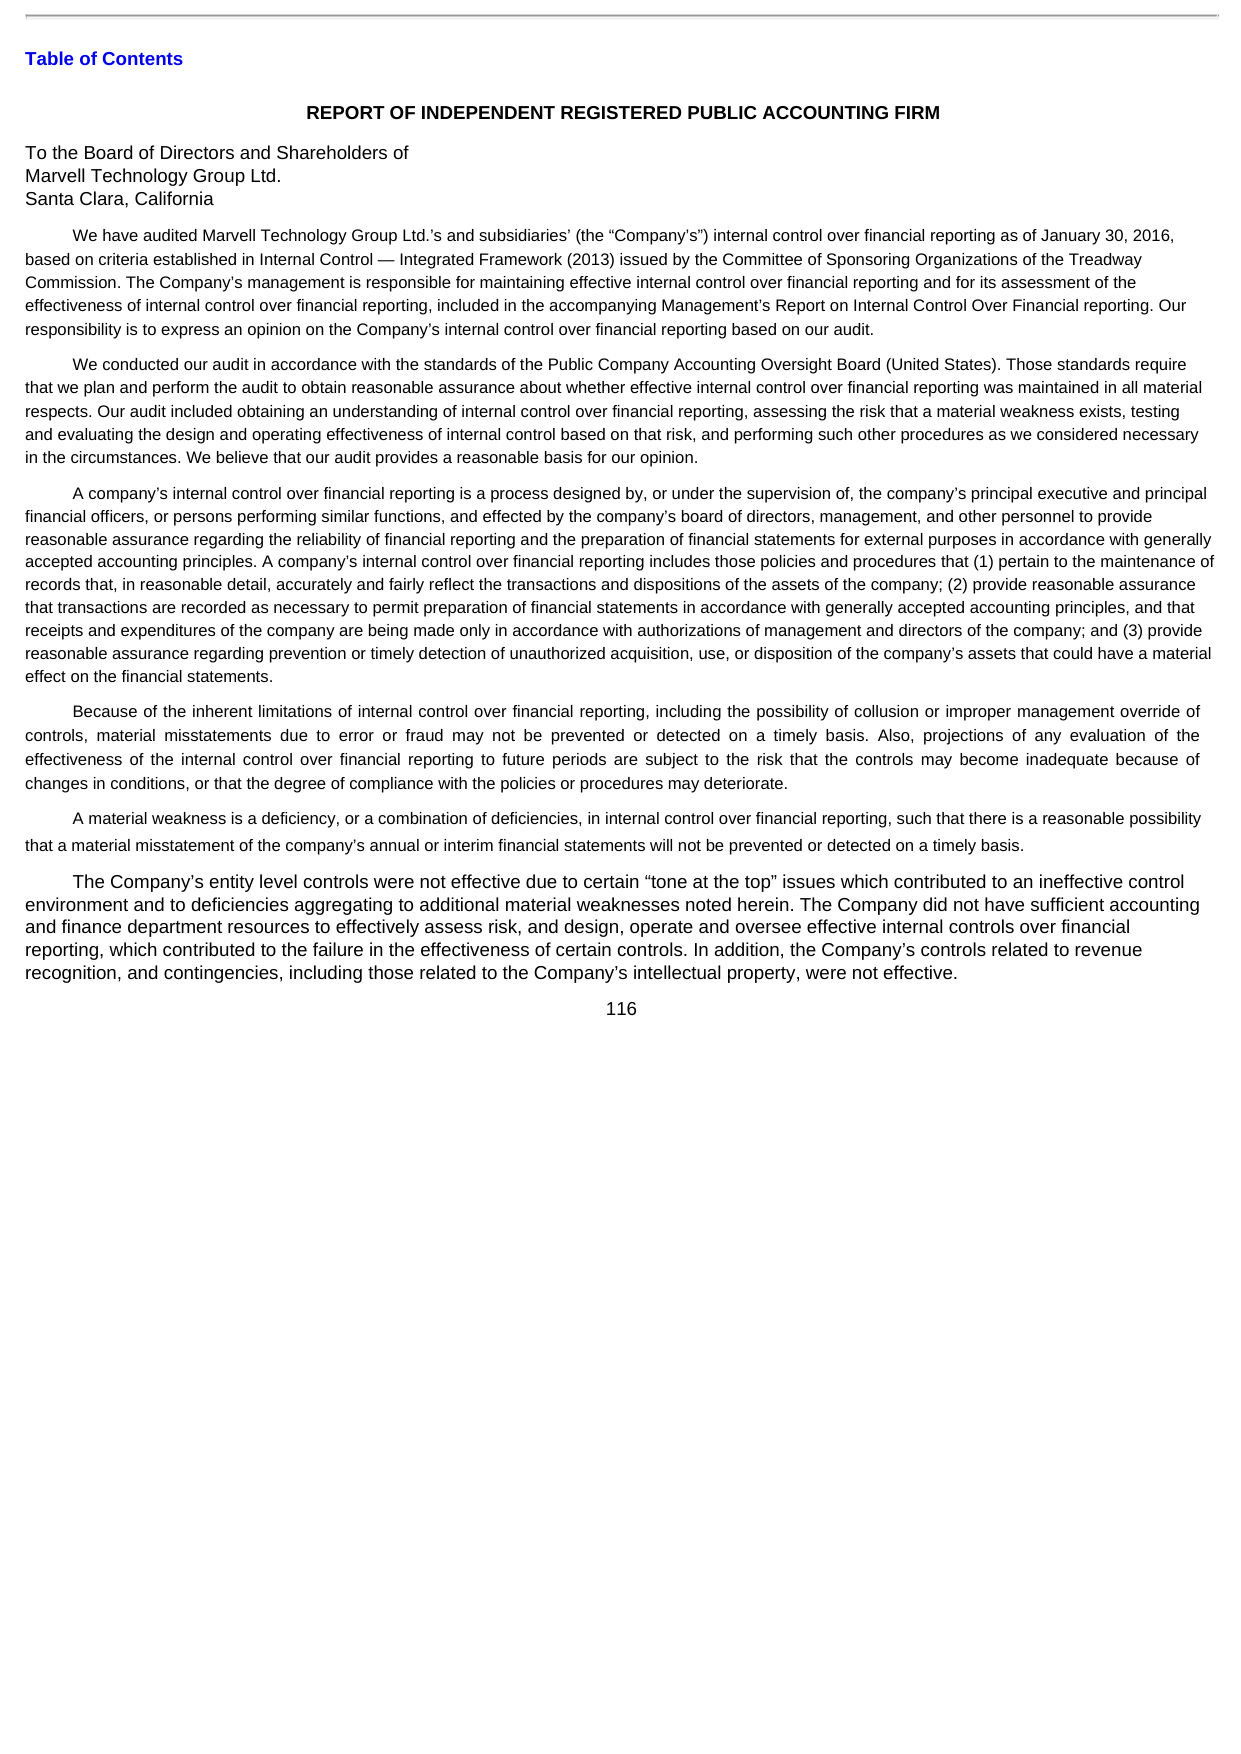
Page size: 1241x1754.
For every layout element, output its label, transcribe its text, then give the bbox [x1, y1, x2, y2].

text Marvell Technology Group Ltd. [25, 165, 1215, 186]
picture [23, 14, 1220, 21]
text We conducted our audit in accordance with the standards of the Public Company Accounting Oversight Board (United States). Those standards require that we plan and perform the audit to obtain reasonable assurance about whether effective internal control over financial reporting was maintained in all material respects. Our audit included obtaining an understanding of internal control over financial reporting, assessing the risk that a material weakness exists, testing and evaluating the design and operating effectiveness of internal control based on that risk, and performing such other procedures as we considered necessary in the circumstances. We believe that our audit provides a reasonable basis for our opinion. [25, 355, 1211, 467]
text Santa Clara, California [25, 187, 1215, 209]
text REPORT OF INDEPENDENT REGISTERED PUBLIC ACCOUNTING FIRM [306, 102, 1215, 123]
text We have audited Marvell Technology Group Ltd.’s and subsidiaries’ (the “Company’s”) internal control over financial reporting as of January 30, 2016, based on criteria established in Internal Control — Integrated Framework (2013) issued by the Committee of Sponsoring Organizations of the Treadway Commission. The Company’s management is responsible for maintaining effective internal control over financial reporting and for its assessment of the effectiveness of internal control over financial reporting, included in the accompanying Management’s Report on Internal Control Over Financial reporting. Our responsibility is to express an opinion on the Company’s internal control over financial reporting based on our audit. [25, 226, 1199, 338]
text Because of the inherent limitations of internal control over financial reporting, including the possibility of collusion or improper management override of controls, material misstatements due to error or fraud may not be prevented or detected on a timely basis. Also, projections of any evaluation of the effectiveness of the internal control over financial reporting to future periods are subject to the risk that the controls may become inadequate because of changes in conditions, or that the degree of compliance with the policies or procedures may deteriorate. [25, 702, 1203, 793]
text A material weakness is a deficiency, or a combination of deficiencies, in internal control over financial reporting, such that there is a reasonable possibility that a material misstatement of the company’s annual or interim financial statements will not be prevented or detected on a timely basis. [25, 809, 1207, 854]
text 116 [25, 998, 1217, 1020]
text To the Board of Directors and Shareholders of [25, 142, 1215, 163]
text A company’s internal control over financial reporting is a process designed by, or under the supervision of, the company’s principal executive and principal financial officers, or persons performing similar functions, and effected by the company’s board of directors, management, and other personnel to provide reasonable assurance regarding the reliability of financial reporting and the preparation of financial statements for external purposes in accordance with generally accepted accounting principles. A company’s internal control over financial reporting includes those policies and procedures that (1) pertain to the maintenance of records that, in reasonable detail, accurately and fairly reflect the transactions and dispositions of the assets of the company; (2) provide reasonable assurance that transactions are recorded as necessary to permit preparation of financial statements in accordance with generally accepted accounting principles, and that receipts and expenditures of the company are being made only in accordance with authorizations of management and directors of the company; and (3) provide reasonable assurance regarding prevention or timely detection of unauthorized acquisition, use, or disposition of the company’s assets that could have a material effect on the financial statements. [25, 483, 1215, 686]
text Table of Contents [25, 48, 1215, 69]
text The Company’s entity level controls were not effective due to certain “tone at the top” issues which contributed to an ineffective control environment and to deficiencies aggregating to additional material weaknesses noted herein. The Company did not have sufficient accounting and finance department resources to effectively assess risk, and design, operate and oversee effective internal controls over financial reporting, which contributed to the failure in the effectiveness of certain controls. In addition, the Company’s controls related to revenue recognition, and contingencies, including those related to the Company’s intellectual property, were not effective. [25, 871, 1205, 983]
